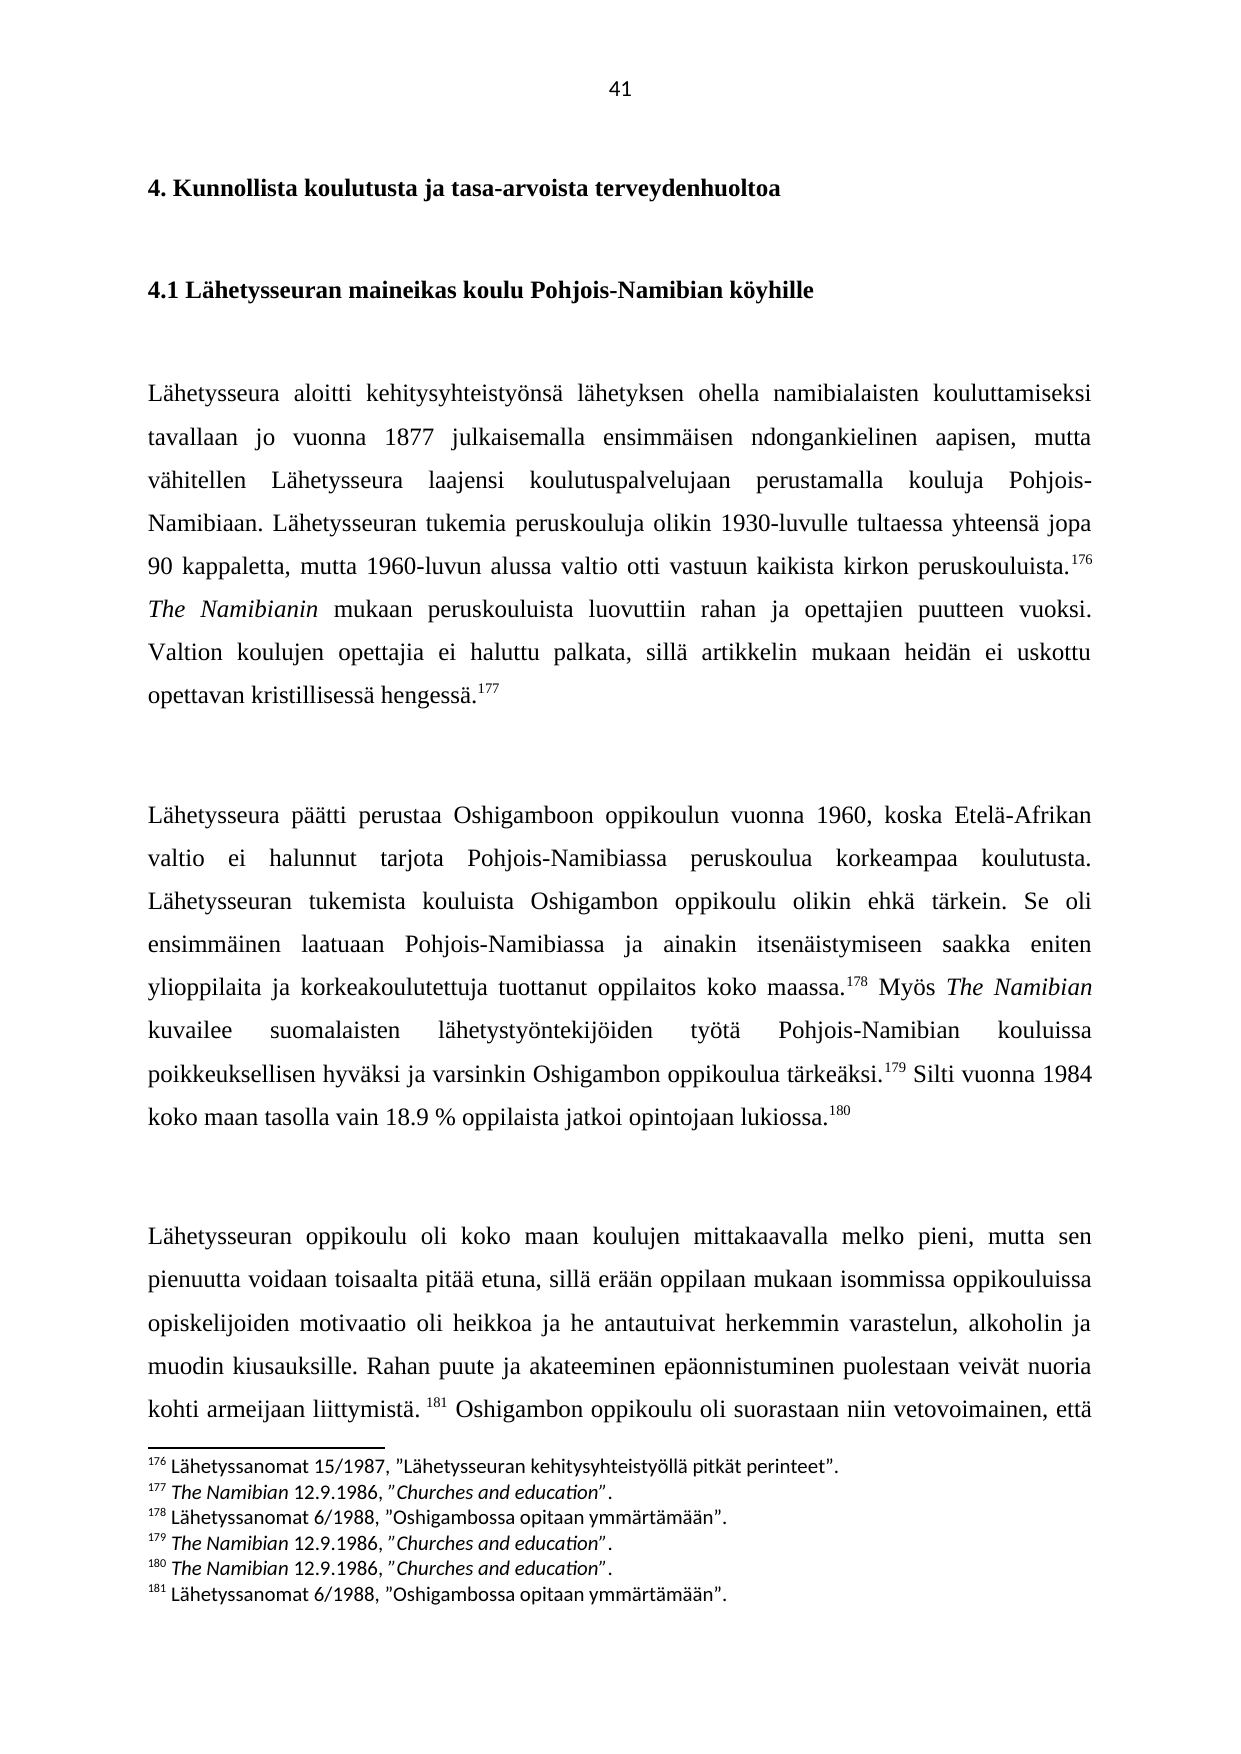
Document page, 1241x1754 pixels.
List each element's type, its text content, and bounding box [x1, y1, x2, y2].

text Lähetysseura aloitti kehitysyhteistyönsä lähetyksen ohella namibialaisten kouluttamiseksi tavallaan jo vuonna 1877 julkaisemalla ensimmäisen ndongankielinen aapisen, mutta vähitellen Lähetysseura laajensi koulutuspalvelujaan perustamalla kouluja Pohjois-Namibiaan. Lähetysseuran tukemia peruskouluja olikin 1930-luvulle tultaessa yhteensä jopa 90 kappaletta, mutta 1960-luvun alussa valtio otti vastuun kaikista kirkon peruskouluista. The Namibianin mukaan peruskouluista luovuttiin rahan ja opettajien puutteen vuoksi. Valtion koulujen opettajia ei haluttu palkata, sillä artikkelin mukaan heidän ei uskottu opettavan kristillisessä hengessä. [148, 378, 1092, 709]
subtitle 4.1 Lähetysseuran maineikas koulu Pohjois-Namibian köyhille [148, 276, 1092, 304]
text Lähetysseura päätti perustaa Oshigamboon oppikoulun vuonna 1960, koska Etelä-Afrikan valtio ei halunnut tarjota Pohjois-Namibiassa peruskoulua korkeampaa koulutusta. Lähetysseuran tukemista kouluista Oshigambon oppikoulu olikin ehkä tärkein. Se oli ensimmäinen laatuaan Pohjois-Namibiassa ja ainakin itsenäistymiseen saakka eniten ylioppilaita ja korkeakoulutettuja tuottanut oppilaitos koko maassa. Myös The Namibian kuvailee suomalaisten lähetystyöntekijöiden työtä Pohjois-Namibian kouluissa poikkeuksellisen hyväksi ja varsinkin Oshigambon oppikoulua tärkeäksi. Silti vuonna 1984 koko maan tasolla vain 18.9 % oppilaista jatkoi opintojaan lukiossa. [148, 800, 1092, 1131]
subtitle 4. Kunnollista koulutusta ja tasa-arvoista terveydenhuoltoa [148, 173, 1092, 201]
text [148, 1221, 1092, 1423]
